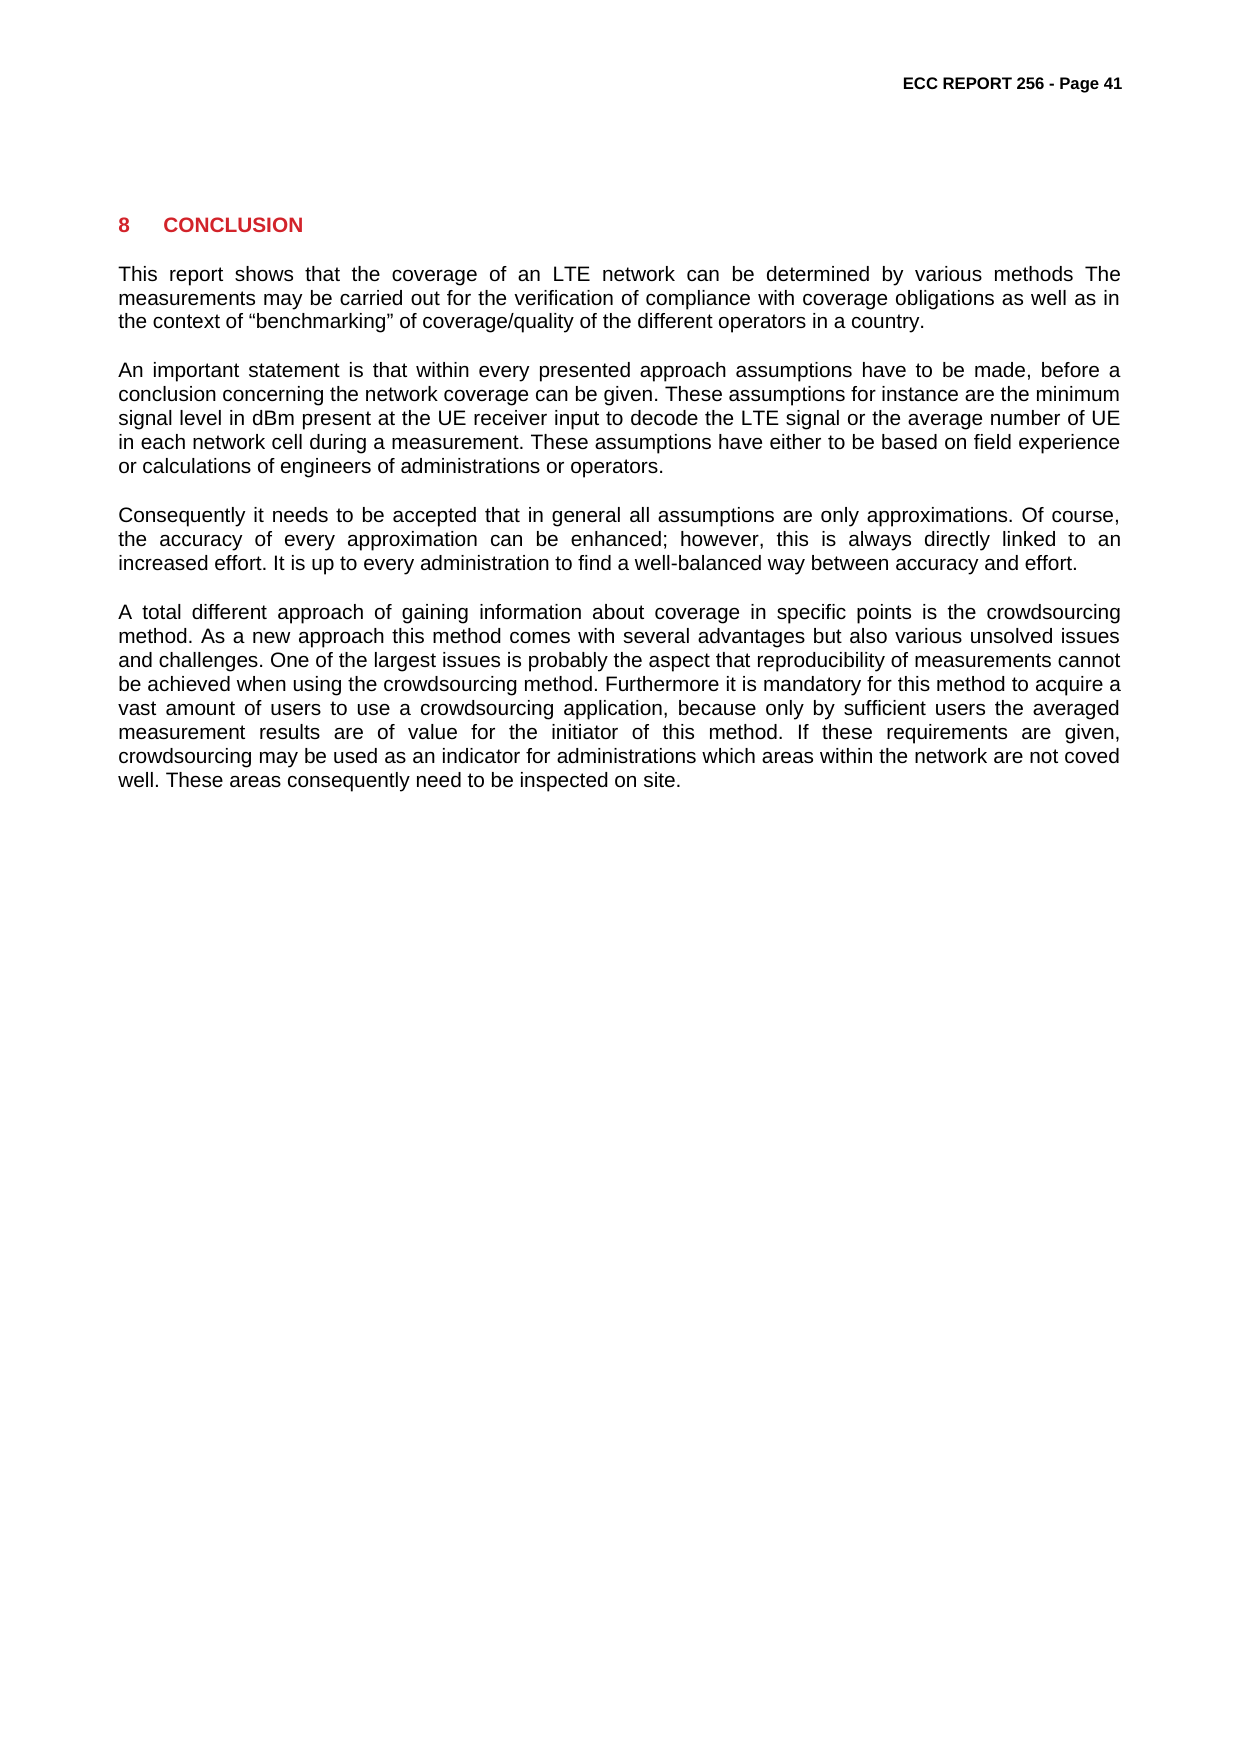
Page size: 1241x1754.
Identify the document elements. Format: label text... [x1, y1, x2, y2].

text Consequently it needs to be accepted that in general all assumptions are only approximations. Of course, the accuracy of every approximation can be enhanced; however, this is always directly linked to an increased effort. It is up to every administration to find a well-balanced way between accuracy and effort. [118, 503, 1122, 575]
text This report shows that the coverage of an LTE network can be determined by various methods The measurements may be carried out for the verification of compliance with coverage obligations as well as in the context of “benchmarking” of coverage/quality of the different operators in a country. [118, 261, 1122, 333]
text An important statement is that within every presented approach assumptions have to be made, before a conclusion concerning the network coverage can be given. These assumptions for instance are the minimum signal level in dBm present at the UE receiver input to decode the LTE signal or the average number of UE in each network cell during a measurement. These assumptions have either to be based on field experience or calculations of engineers of administrations or operators. [118, 358, 1122, 478]
subtitle Conclusion [118, 212, 1122, 236]
text A total different approach of gaining information about coverage in specific points is the crowdsourcing method. As a new approach this method comes with several advantages but also various unsolved issues and challenges. One of the largest issues is probably the aspect that reproducibility of measurements cannot be achieved when using the crowdsourcing method. Furthermore it is mandatory for this method to acquire a vast amount of users to use a crowdsourcing application, because only by sufficient users the averaged measurement results are of value for the initiator of this method. If these requirements are given, crowdsourcing may be used as an indicator for administrations which areas within the network are not coved well. These areas consequently need to be inspected on site. [118, 600, 1122, 792]
